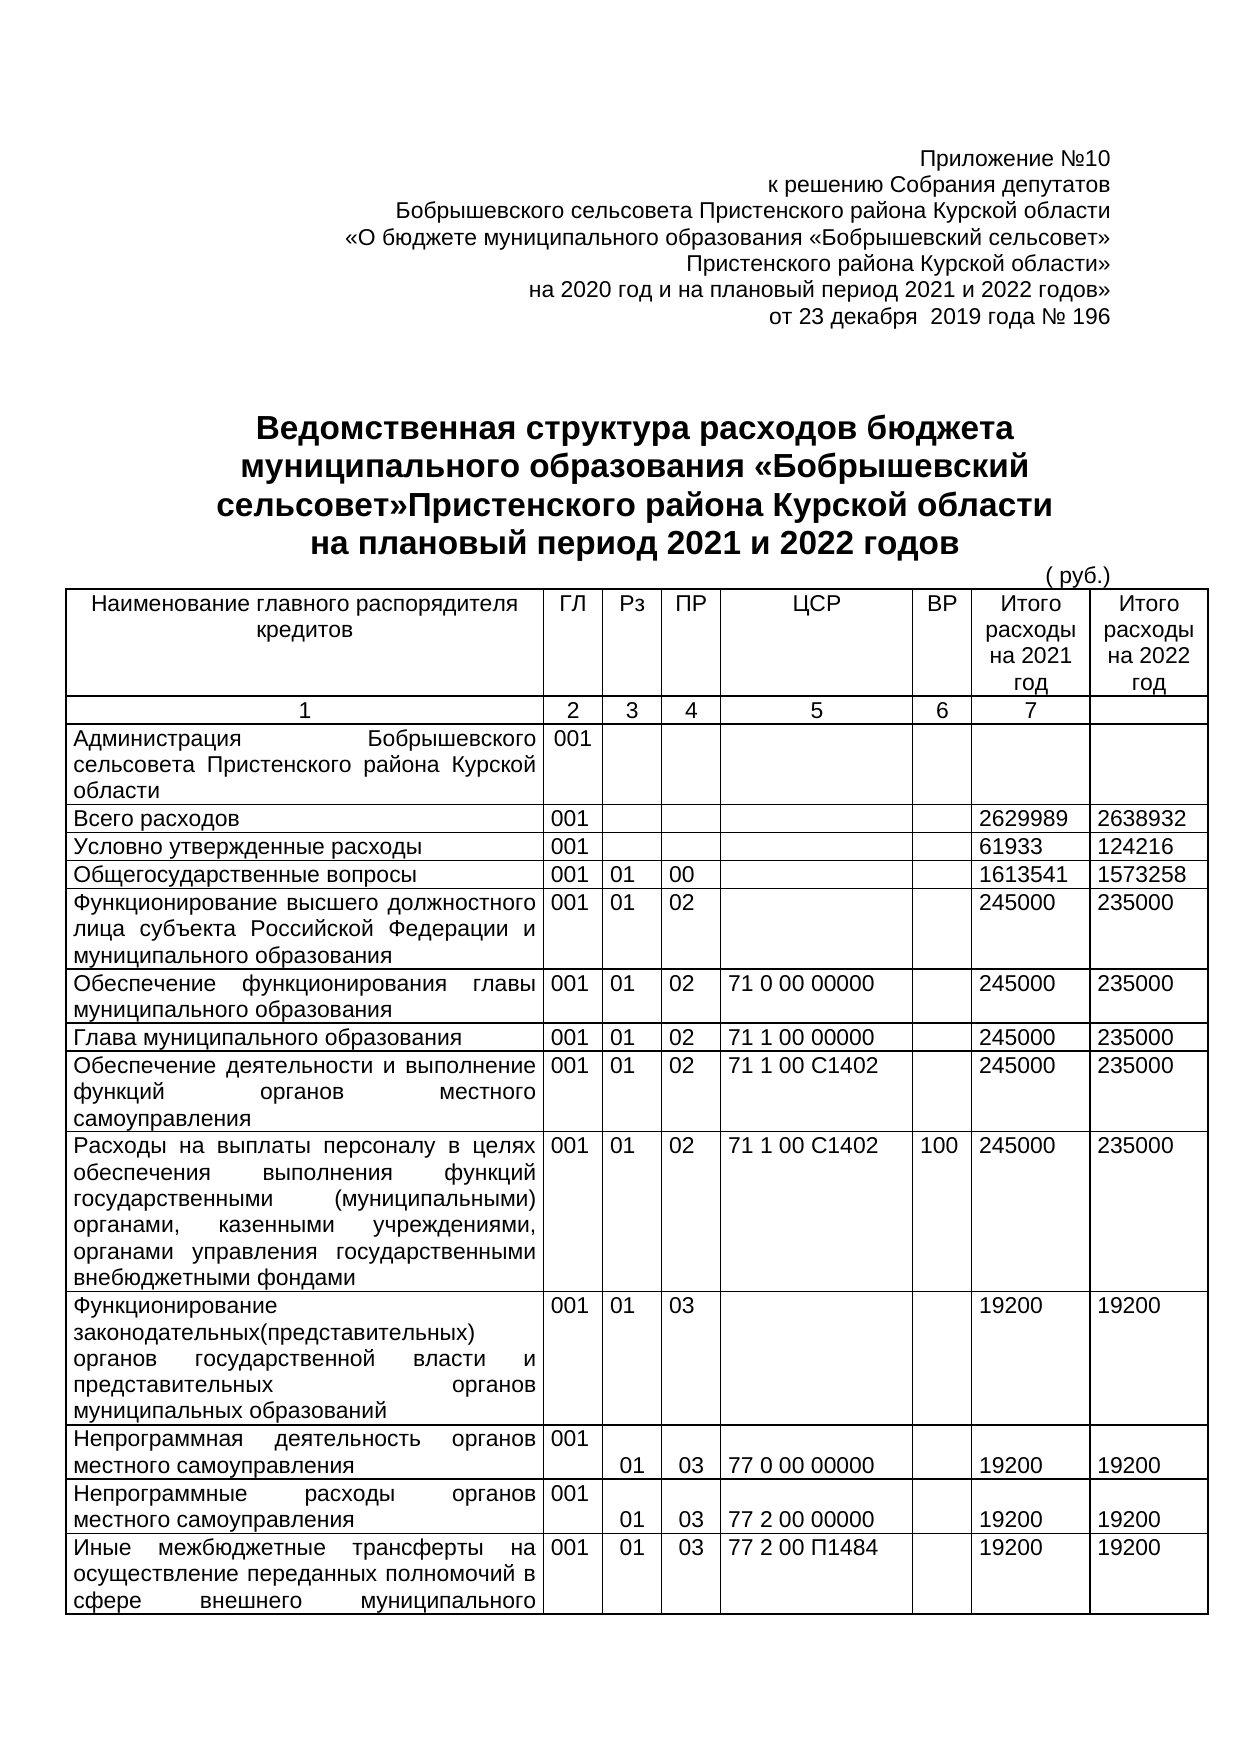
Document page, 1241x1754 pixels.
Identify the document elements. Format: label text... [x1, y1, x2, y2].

text Приложение №10 [159, 144, 1110, 171]
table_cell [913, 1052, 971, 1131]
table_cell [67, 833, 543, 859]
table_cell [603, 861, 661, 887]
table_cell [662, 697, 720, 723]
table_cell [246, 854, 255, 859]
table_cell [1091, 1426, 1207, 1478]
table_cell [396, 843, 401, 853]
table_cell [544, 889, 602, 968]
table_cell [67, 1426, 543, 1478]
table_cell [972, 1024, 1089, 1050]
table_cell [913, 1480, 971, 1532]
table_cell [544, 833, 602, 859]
text на плановый период 2021 и 2022 годов [159, 523, 1110, 562]
text Ведомственная структура расходов бюджета [159, 408, 1110, 446]
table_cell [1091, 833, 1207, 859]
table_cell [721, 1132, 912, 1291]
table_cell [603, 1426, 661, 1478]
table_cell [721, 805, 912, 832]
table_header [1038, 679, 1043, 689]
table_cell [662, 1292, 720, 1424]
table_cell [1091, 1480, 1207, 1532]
text от 23 декабря 2019 года № 196 [159, 303, 1110, 329]
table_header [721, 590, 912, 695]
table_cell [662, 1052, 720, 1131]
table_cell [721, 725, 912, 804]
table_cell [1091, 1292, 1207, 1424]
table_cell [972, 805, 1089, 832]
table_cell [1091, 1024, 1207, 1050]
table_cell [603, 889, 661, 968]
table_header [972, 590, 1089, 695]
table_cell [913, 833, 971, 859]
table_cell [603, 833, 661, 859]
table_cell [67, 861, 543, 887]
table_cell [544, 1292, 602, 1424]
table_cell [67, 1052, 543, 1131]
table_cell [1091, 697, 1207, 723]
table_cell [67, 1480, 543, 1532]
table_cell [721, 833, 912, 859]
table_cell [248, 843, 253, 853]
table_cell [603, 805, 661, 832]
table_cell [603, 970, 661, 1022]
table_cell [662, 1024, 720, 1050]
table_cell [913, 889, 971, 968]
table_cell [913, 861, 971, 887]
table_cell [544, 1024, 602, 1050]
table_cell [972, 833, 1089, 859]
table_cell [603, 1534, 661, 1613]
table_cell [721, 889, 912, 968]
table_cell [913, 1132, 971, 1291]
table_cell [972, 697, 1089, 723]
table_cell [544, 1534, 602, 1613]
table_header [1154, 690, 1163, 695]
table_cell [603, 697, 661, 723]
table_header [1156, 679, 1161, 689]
text Бобрышевского сельсовета Пристенского района Курской области [159, 197, 1110, 223]
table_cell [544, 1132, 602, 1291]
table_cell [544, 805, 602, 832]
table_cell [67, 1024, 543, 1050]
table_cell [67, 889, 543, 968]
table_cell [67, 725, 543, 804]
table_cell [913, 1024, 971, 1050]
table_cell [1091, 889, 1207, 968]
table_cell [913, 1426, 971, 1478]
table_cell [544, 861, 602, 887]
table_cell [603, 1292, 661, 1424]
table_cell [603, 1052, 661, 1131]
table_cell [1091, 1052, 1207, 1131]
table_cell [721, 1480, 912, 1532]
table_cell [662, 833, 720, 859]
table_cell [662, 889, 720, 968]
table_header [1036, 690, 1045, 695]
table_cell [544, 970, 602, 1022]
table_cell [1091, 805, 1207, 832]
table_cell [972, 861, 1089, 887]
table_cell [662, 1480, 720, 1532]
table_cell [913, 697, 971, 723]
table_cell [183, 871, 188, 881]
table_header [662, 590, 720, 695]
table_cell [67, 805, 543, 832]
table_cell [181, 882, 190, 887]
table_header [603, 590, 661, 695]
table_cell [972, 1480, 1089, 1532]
text Пристенского района Курской области» [159, 250, 1110, 276]
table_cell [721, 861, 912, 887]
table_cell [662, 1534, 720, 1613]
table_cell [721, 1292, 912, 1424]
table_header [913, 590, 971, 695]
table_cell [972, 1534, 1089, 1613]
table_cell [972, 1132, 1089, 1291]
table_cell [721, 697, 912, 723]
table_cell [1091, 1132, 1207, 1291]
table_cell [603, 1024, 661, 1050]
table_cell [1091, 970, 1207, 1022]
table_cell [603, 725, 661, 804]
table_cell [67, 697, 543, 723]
text муниципального образования «Бобрышевский сельсовет»Пристенского района Курской области [159, 446, 1110, 523]
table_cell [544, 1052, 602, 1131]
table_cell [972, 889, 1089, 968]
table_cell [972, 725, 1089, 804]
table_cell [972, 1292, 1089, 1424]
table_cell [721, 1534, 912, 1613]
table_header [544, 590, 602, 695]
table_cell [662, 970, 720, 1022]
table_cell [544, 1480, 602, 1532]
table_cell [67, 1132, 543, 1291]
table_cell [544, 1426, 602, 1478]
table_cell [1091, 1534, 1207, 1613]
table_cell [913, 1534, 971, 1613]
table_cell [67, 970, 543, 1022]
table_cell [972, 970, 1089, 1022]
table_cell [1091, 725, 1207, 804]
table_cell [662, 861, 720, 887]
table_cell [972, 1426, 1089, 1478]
text на 2020 год и на плановый период 2021 и 2022 годов» [159, 276, 1110, 303]
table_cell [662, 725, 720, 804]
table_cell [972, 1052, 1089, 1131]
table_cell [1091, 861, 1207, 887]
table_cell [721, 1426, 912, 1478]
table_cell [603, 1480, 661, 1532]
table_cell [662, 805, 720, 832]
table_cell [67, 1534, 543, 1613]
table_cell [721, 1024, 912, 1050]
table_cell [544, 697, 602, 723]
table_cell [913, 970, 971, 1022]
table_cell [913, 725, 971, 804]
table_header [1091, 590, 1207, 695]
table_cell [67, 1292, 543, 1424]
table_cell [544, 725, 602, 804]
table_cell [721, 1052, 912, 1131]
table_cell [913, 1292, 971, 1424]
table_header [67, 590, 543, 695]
text ( руб.) [159, 562, 1110, 588]
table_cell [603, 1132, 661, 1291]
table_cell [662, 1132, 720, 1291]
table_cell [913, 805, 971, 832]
text к решению Собрания депутатов [159, 171, 1110, 197]
text «О бюджете муниципального образования «Бобрышевский сельсовет» [159, 223, 1110, 250]
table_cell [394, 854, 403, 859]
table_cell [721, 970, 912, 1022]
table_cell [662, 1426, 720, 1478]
